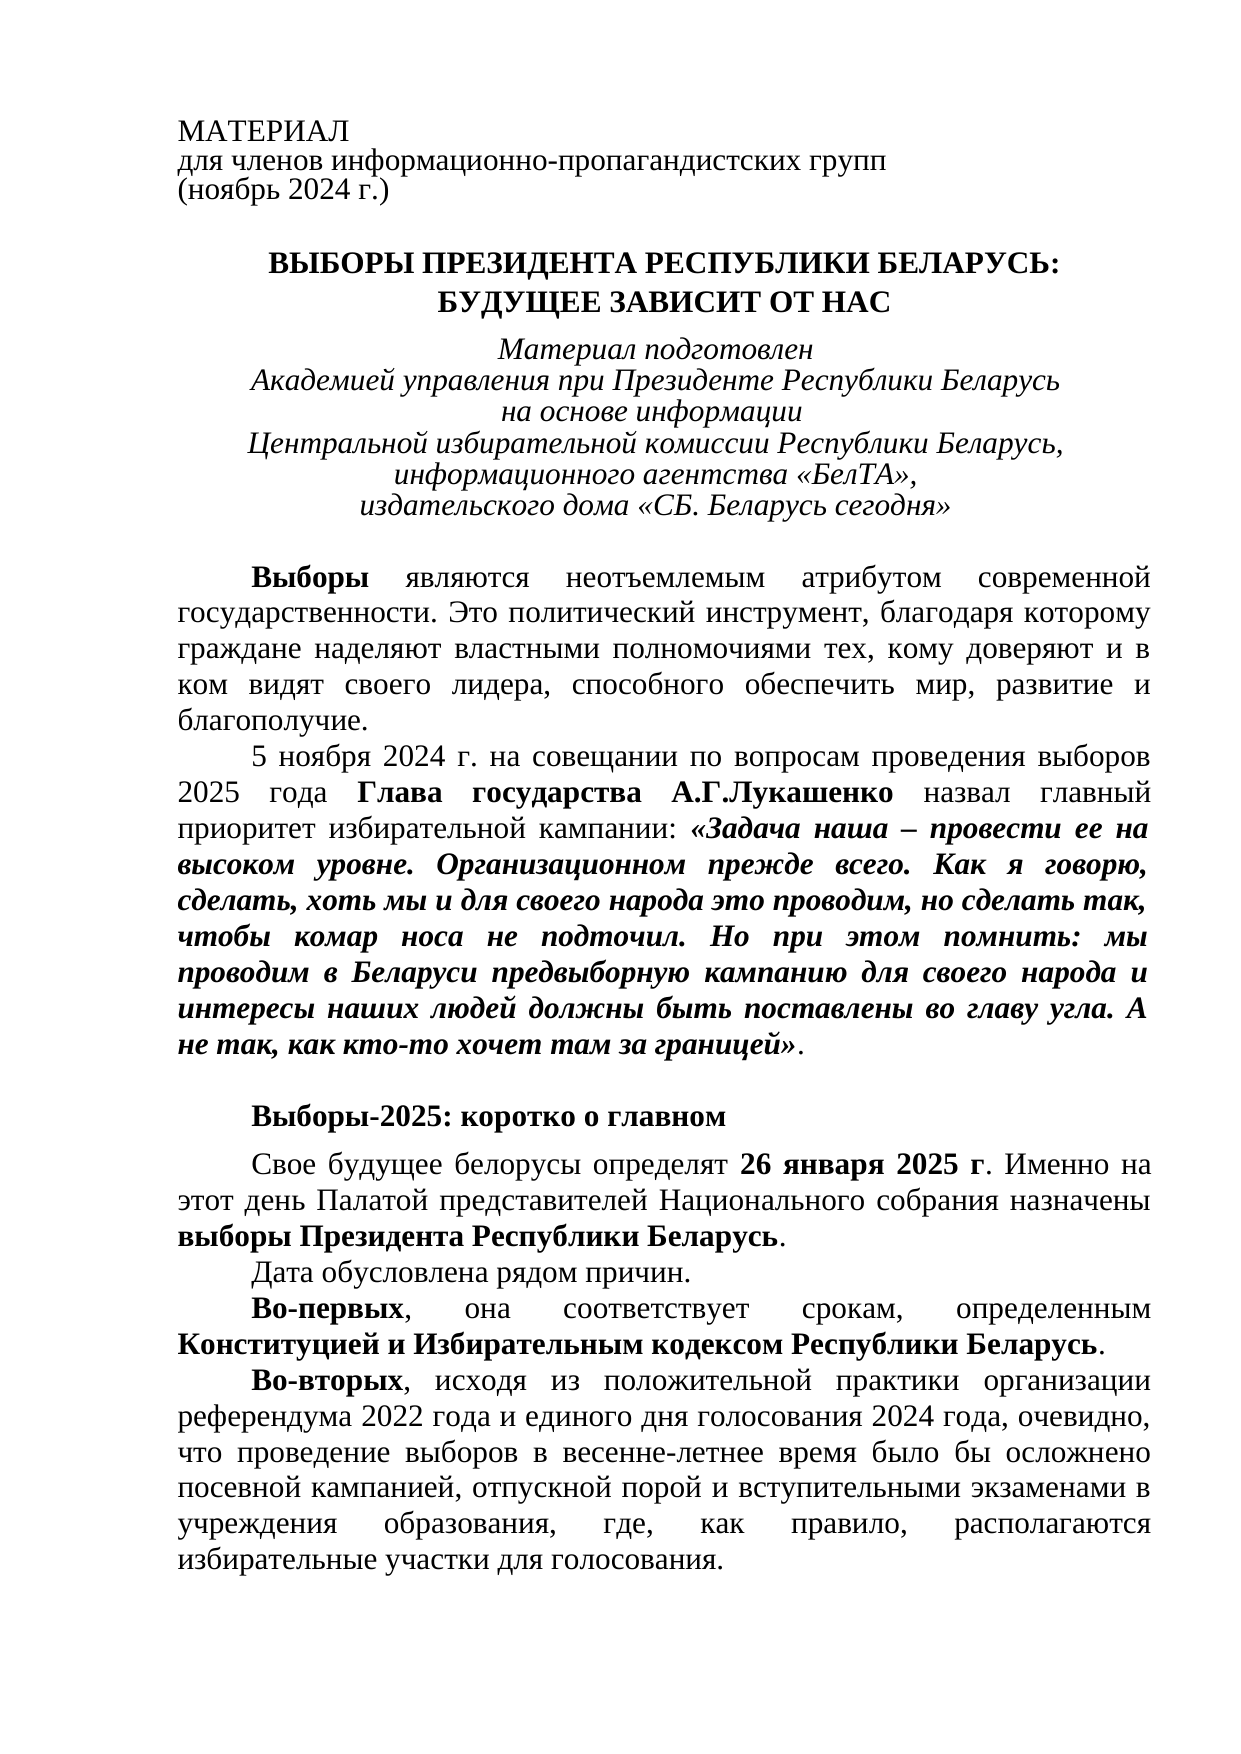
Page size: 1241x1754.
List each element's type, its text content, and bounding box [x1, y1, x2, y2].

text (ноябрь 2024 г.) [177, 176, 1152, 206]
text Свое будущее белорусы определят 26 января 2025 г. Именно на этот день Палатой представителей Национального собрания назначены выборы Президента Республики Беларусь. [177, 1145, 1152, 1253]
text информационного агентства «БелТА», [162, 459, 1152, 491]
text МАТЕРИАЛ [177, 118, 1152, 147]
text для членов информационно-пропагандистских групп [177, 147, 1152, 176]
text Выборы-2025: коротко о главном [251, 1097, 1152, 1133]
text Дата обусловлена рядом причин. [177, 1253, 1152, 1289]
text издательского дома «СБ. Беларусь сегодня» [162, 491, 1152, 522]
text 5 ноября 2024 г. на совещании по вопросам проведения выборов 2025 года Глава государства А.Г.Лукашенко назвал главный приоритет избирательной кампании: «Задача наша – провести ее на высоком уровне. Организационном прежде всего. Как я говорю, сделать, хоть мы и для своего народа это проводим, но сделать так, чтобы комар носа не подточил. Но при этом помнить: мы проводим в Беларуси предвыборную кампанию для своего народа и интересы наших людей должны быть поставлены во главу угла. А не так, как кто-то хочет там за границей». [177, 737, 1152, 1061]
text Академией управления при Президенте Республики Беларусь [162, 366, 1152, 397]
text ВЫБОРЫ ПРЕЗИДЕНТА РЕСПУБЛИКИ БЕЛАРУСЬ: БУДУЩЕЕ ЗАВИСИТ ОТ НАС [177, 244, 1152, 319]
text Во-первых, она соответствует срокам, определенным Конституцией и Избирательным кодексом Республики Беларусь. [177, 1289, 1152, 1361]
text Выборы являются неотъемлемым атрибутом современной государственности. Это политический инструмент, благодаря которому граждане наделяют властными полномочиями тех, кому доверяют и в ком видят своего лидера, способного обеспечить мир, развитие и благополучие. [177, 558, 1152, 737]
text Во-вторых, исходя из положительной практики организации референдума 2022 года и единого дня голосования 2024 года, очевидно, что проведение выборов в весенне-летнее время было бы осложнено посевной кампанией, отпускной порой и вступительными экзаменами в учреждения образования, где, как правило, располагаются избирательные участки для голосования. [177, 1361, 1152, 1577]
text Материал подготовлен [162, 334, 1152, 366]
text на основе информации Центральной избирательной комиссии Республики Беларусь, [162, 397, 1152, 459]
